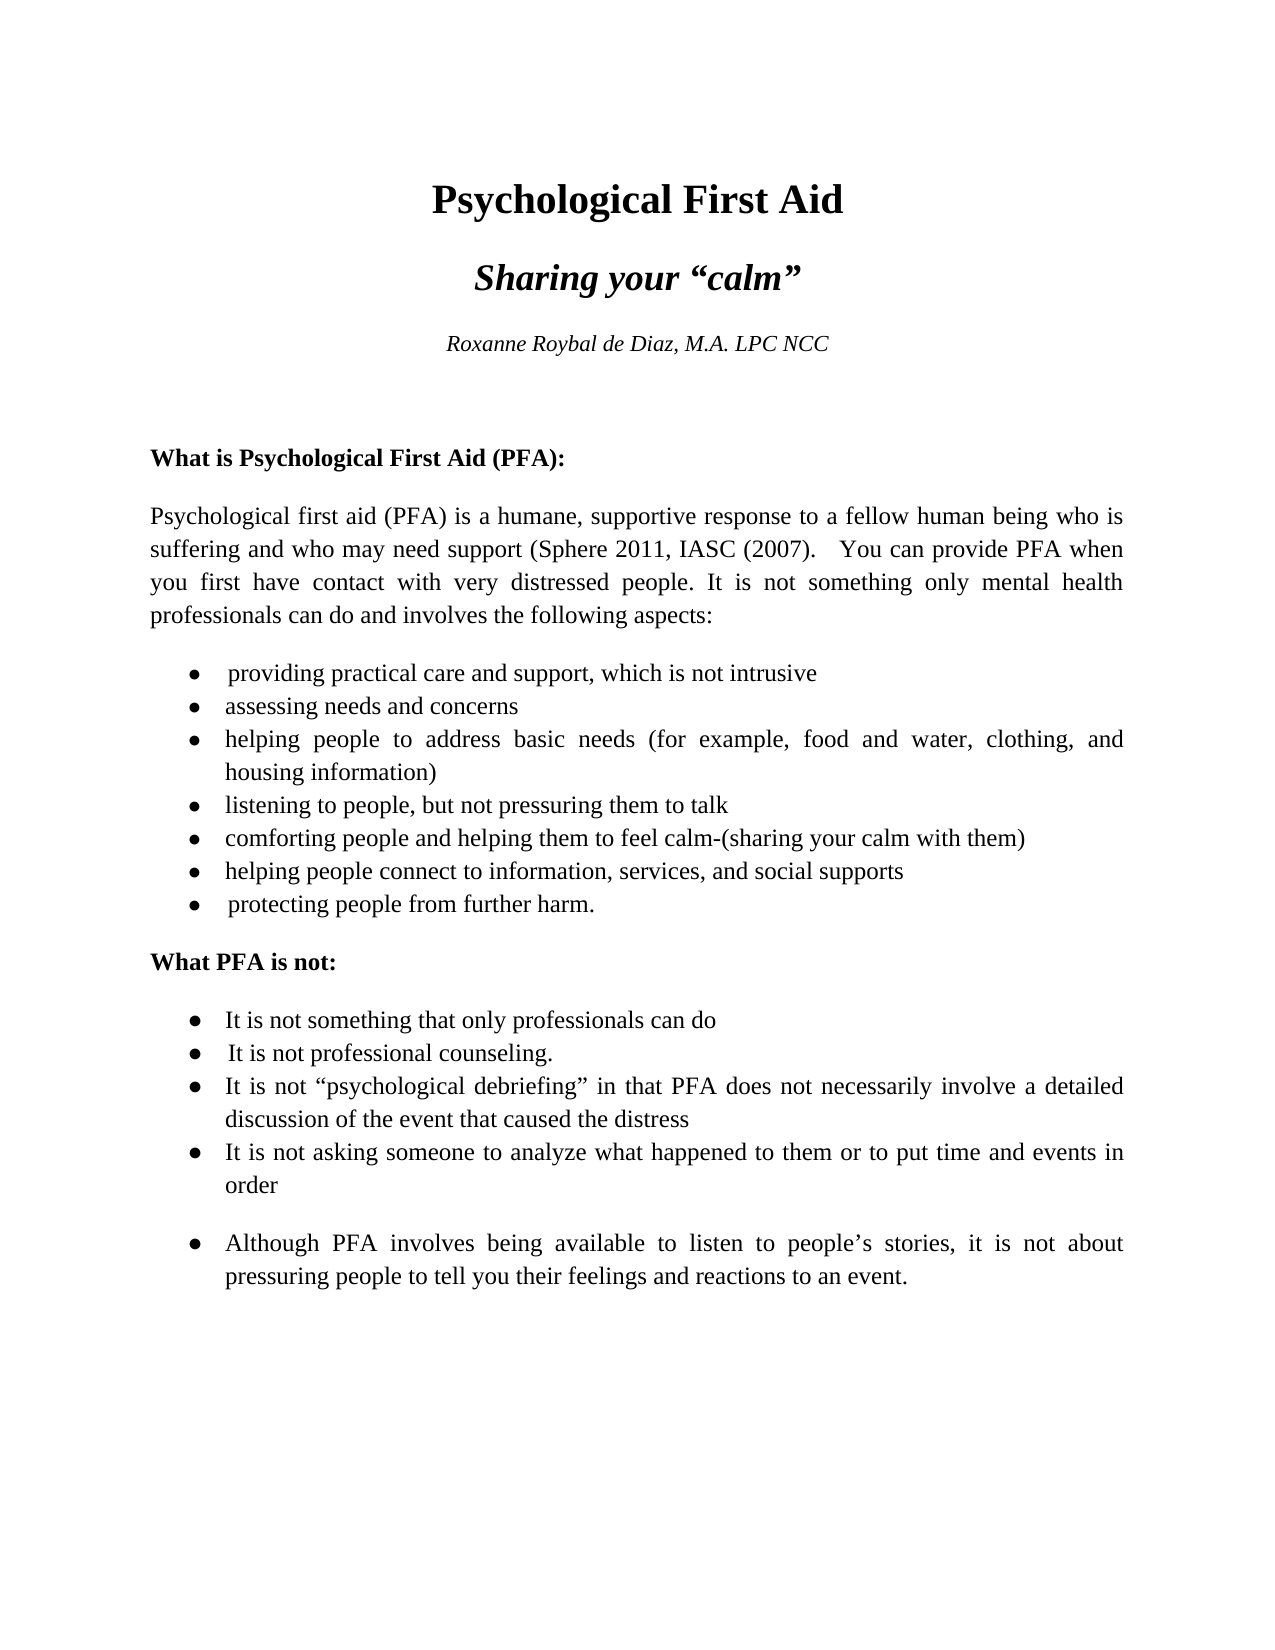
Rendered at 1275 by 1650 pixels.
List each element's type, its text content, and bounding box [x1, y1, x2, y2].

text What is Psychological First Aid (PFA): [150, 443, 1125, 472]
list listening to people, but not pressuring them to talk [187, 790, 1125, 819]
list It is not professional counseling. [187, 1038, 1125, 1067]
list comforting people and helping them to feel calm-(sharing your calm with them) [187, 823, 1125, 852]
list protecting people from further harm. [187, 889, 1125, 918]
list It is not “psychological debriefing” in that PFA does not necessarily involve a detailed discussion of the event that caused the distress [187, 1071, 1125, 1133]
text Psychological First Aid [150, 175, 1125, 223]
list It is not asking someone to analyze what happened to them or to put time and events in order [187, 1137, 1125, 1199]
text Roxanne Roybal de Diaz, M.A. LPC NCC [150, 330, 1125, 356]
list assessing needs and concerns [187, 691, 1125, 720]
text Psychological first aid (PFA) is a humane, supportive response to a fellow human being who is suffering and who may need support (Sphere 2011, IASC (2007). You can provide PFA when you first have contact with very distressed people. It is not something only mental health professionals can do and involves the following aspects: [150, 501, 1125, 629]
list It is not something that only professionals can do [187, 1005, 1125, 1034]
text Sharing your “calm” [150, 255, 1125, 298]
list helping people connect to information, services, and social supports [187, 856, 1125, 885]
text What PFA is not: [150, 947, 1125, 976]
list helping people to address basic needs (for example, food and water, clothing, and housing information) [187, 724, 1125, 786]
list providing practical care and support, which is not intrusive [187, 658, 1125, 687]
list Although PFA involves being available to listen to people’s stories, it is not about pressuring people to tell you their feelings and reactions to an event. [187, 1228, 1125, 1290]
